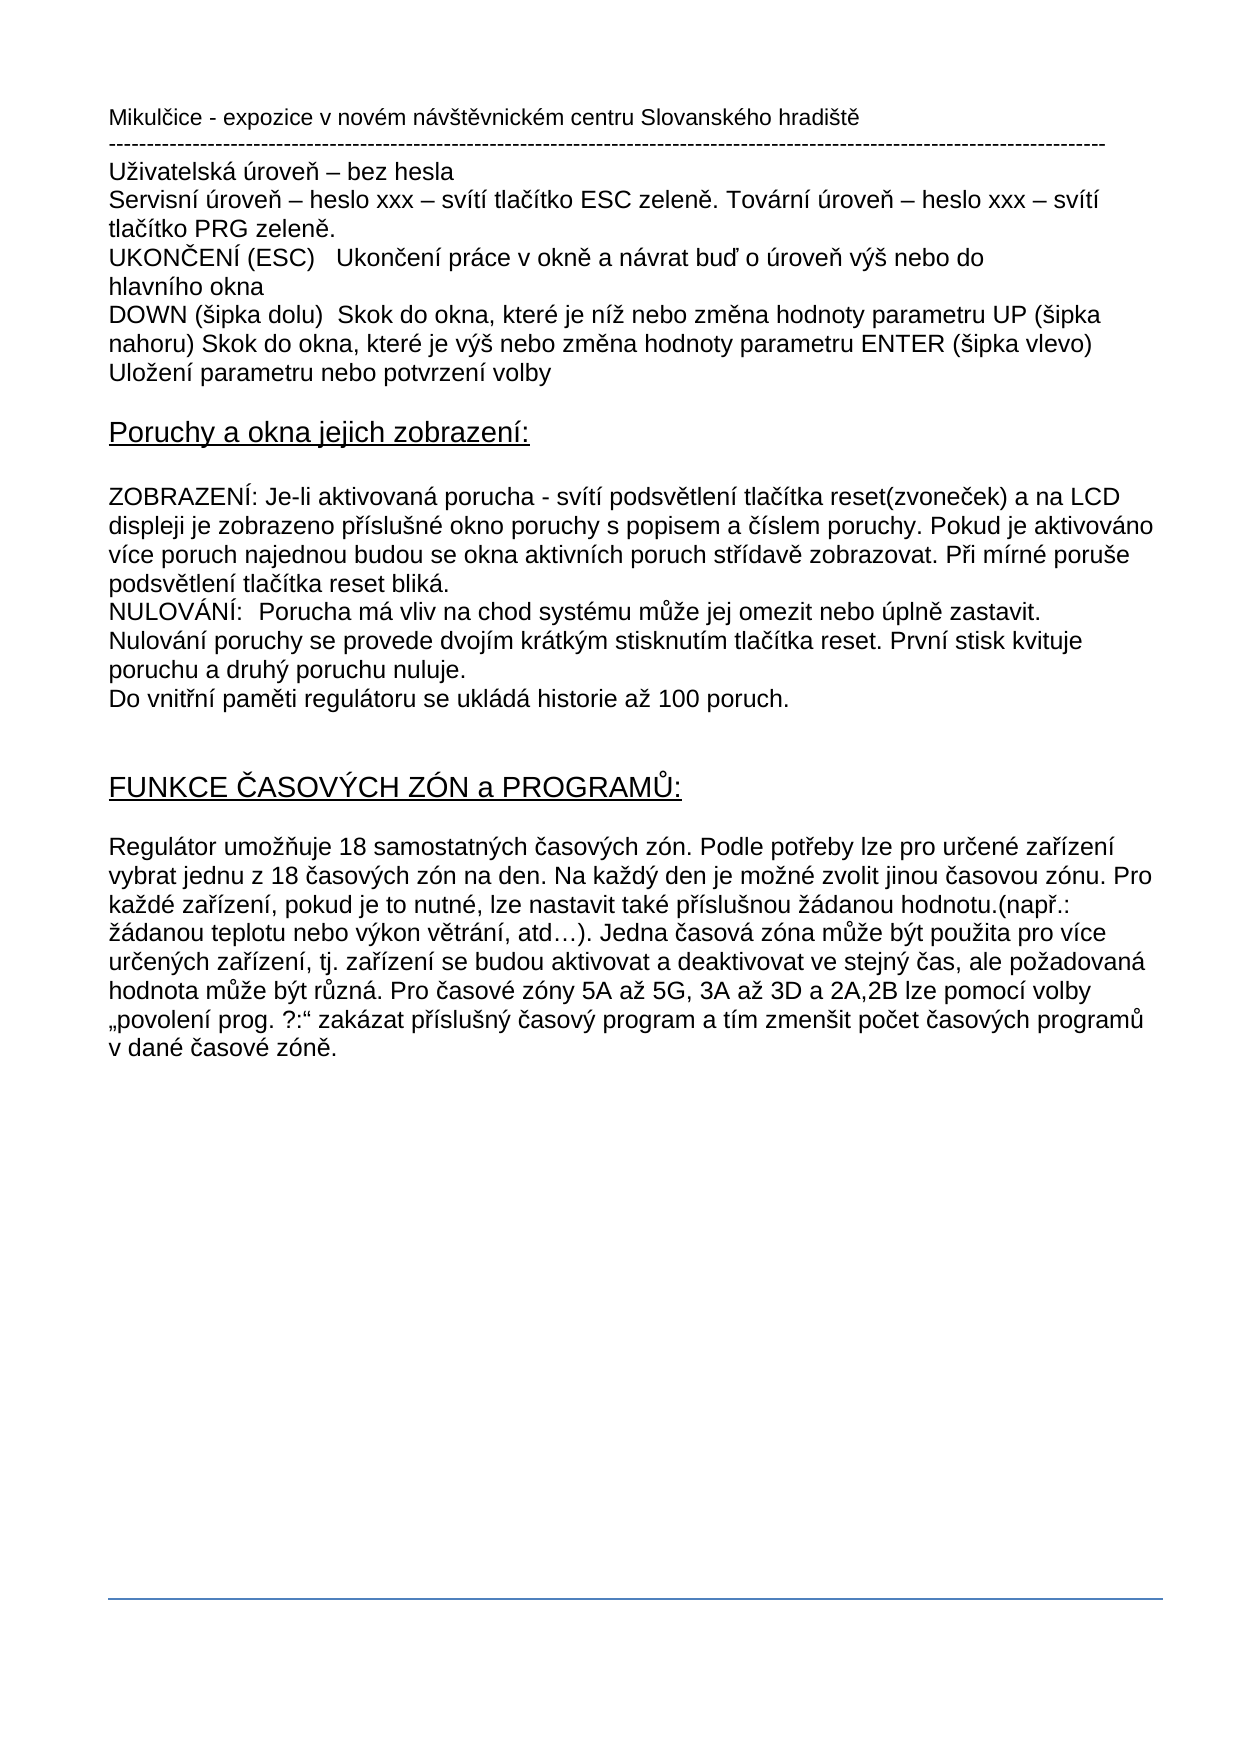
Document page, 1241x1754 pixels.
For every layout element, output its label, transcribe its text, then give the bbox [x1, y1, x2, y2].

text Do vnitřní paměti regulátoru se ukládá historie až 100 poruch. [108, 683, 1163, 712]
text Poruchy a okna jejich zobrazení: [108, 415, 1163, 449]
text Uživatelská úroveň – bez hesla [108, 156, 1163, 185]
text hlavního okna [108, 271, 1163, 300]
text UKONČENÍ (ESC) Ukončení práce v okně a návrat buď o úroveň výš nebo do [108, 243, 1163, 271]
text Regulátor umožňuje 18 samostatných časových zón. Podle potřeby lze pro určené zařízení vybrat jednu z 18 časových zón na den. Na každý den je možné zvolit jinou časovou zónu. Pro každé zařízení, pokud je to nutné, lze nastavit také příslušnou žádanou hodnotu.(např.: žádanou teplotu nebo výkon větrání, atd…). Jedna časová zóna může být použita pro více určených zařízení, tj. zařízení se budou aktivovat a deaktivovat ve stejný čas, ale požadovaná hodnota může být různá. Pro časové zóny 5A až 5G, 3A až 3D a 2A,2B lze pomocí volby „povolení prog. ?:“ zakázat příslušný časový program a tím zmenšit počet časových programů v dané časové zóně. [108, 832, 1163, 1062]
text Nulování poruchy se provede dvojím krátkým stisknutím tlačítka reset. První stisk kvituje poruchu a druhý poruchu nuluje. [108, 626, 1163, 683]
text FUNKCE ČASOVÝCH ZÓN a PROGRAMŮ: [108, 770, 1163, 803]
text DOWN (šipka dolu) Skok do okna, které je níž nebo změna hodnoty parametru UP (šipka nahoru) Skok do okna, které je výš nebo změna hodnoty parametru ENTER (šipka vlevo) Uložení parametru nebo potvrzení volby [108, 300, 1163, 386]
text ZOBRAZENÍ: Je-li aktivovaná porucha - svítí podsvětlení tlačítka reset(zvoneček) a na LCD displeji je zobrazeno příslušné okno poruchy s popisem a číslem poruchy. Pokud je aktivováno více poruch najednou budou se okna aktivních poruch střídavě zobrazovat. Při mírné poruše podsvětlení tlačítka reset bliká. [108, 482, 1163, 597]
text Servisní úroveň – heslo xxx – svítí tlačítko ESC zeleně. Tovární úroveň – heslo xxx – svítí tlačítko PRG zeleně. [108, 185, 1163, 243]
text NULOVÁNÍ: Porucha má vliv na chod systému může jej omezit nebo úplně zastavit. [108, 597, 1163, 626]
